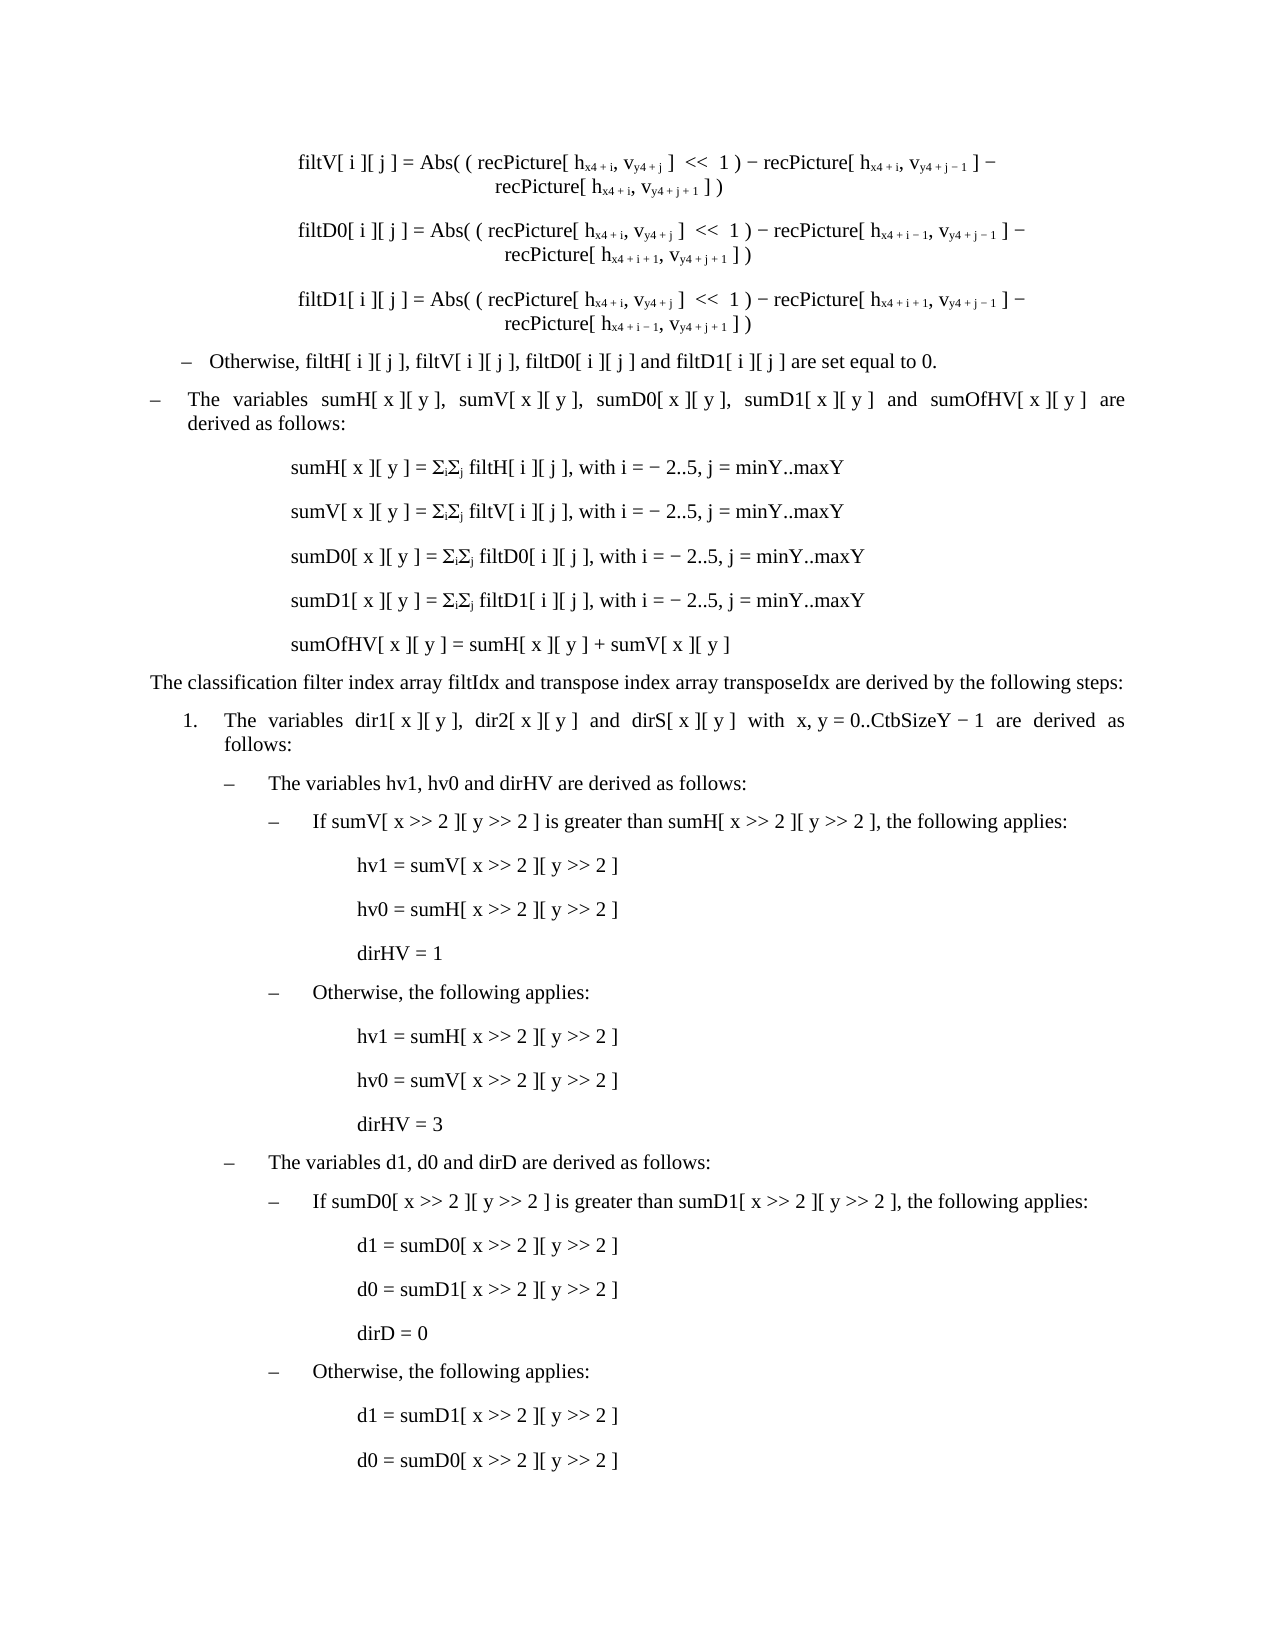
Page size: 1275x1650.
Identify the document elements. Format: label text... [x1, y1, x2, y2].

list Otherwise, filtH[ i ][ j ], filtV[ i ][ j ], filtD0[ i ][ j ] and filtD1[ i ][ j ] are set equal to 0. [181, 349, 1125, 373]
text The classification filter index array filtIdx and transpose index array transposeIdx are derived by the following steps: [150, 670, 1125, 694]
list The variables sumH[ x ][ y ], sumV[ x ][ y ], sumD0[ x ][ y ], sumD1[ x ][ y ] and sumOfHV[ x ][ y ] are derived as follows: [150, 387, 1125, 435]
list Otherwise, the following applies: [268, 979, 1125, 1004]
list The variables hv1, hv0 and dirHV are derived as follows: [224, 771, 1125, 795]
list If sumD0[ x >> 2 ][ y >> 2 ] is greater than sumD1[ x >> 2 ][ y >> 2 ], the following applies: [268, 1188, 1125, 1213]
list The variables dir1[ x ][ y ], dir2[ x ][ y ] and dirS[ x ][ y ] with x, y = 0..CtbSizeY − 1 are derived as follows: [182, 708, 1125, 756]
list Otherwise, the following applies: [268, 1359, 1125, 1383]
list The variables d1, d0 and dirD are derived as follows: [224, 1150, 1125, 1174]
list If sumV[ x >> 2 ][ y >> 2 ] is greater than sumH[ x >> 2 ][ y >> 2 ], the following applies: [268, 809, 1125, 833]
